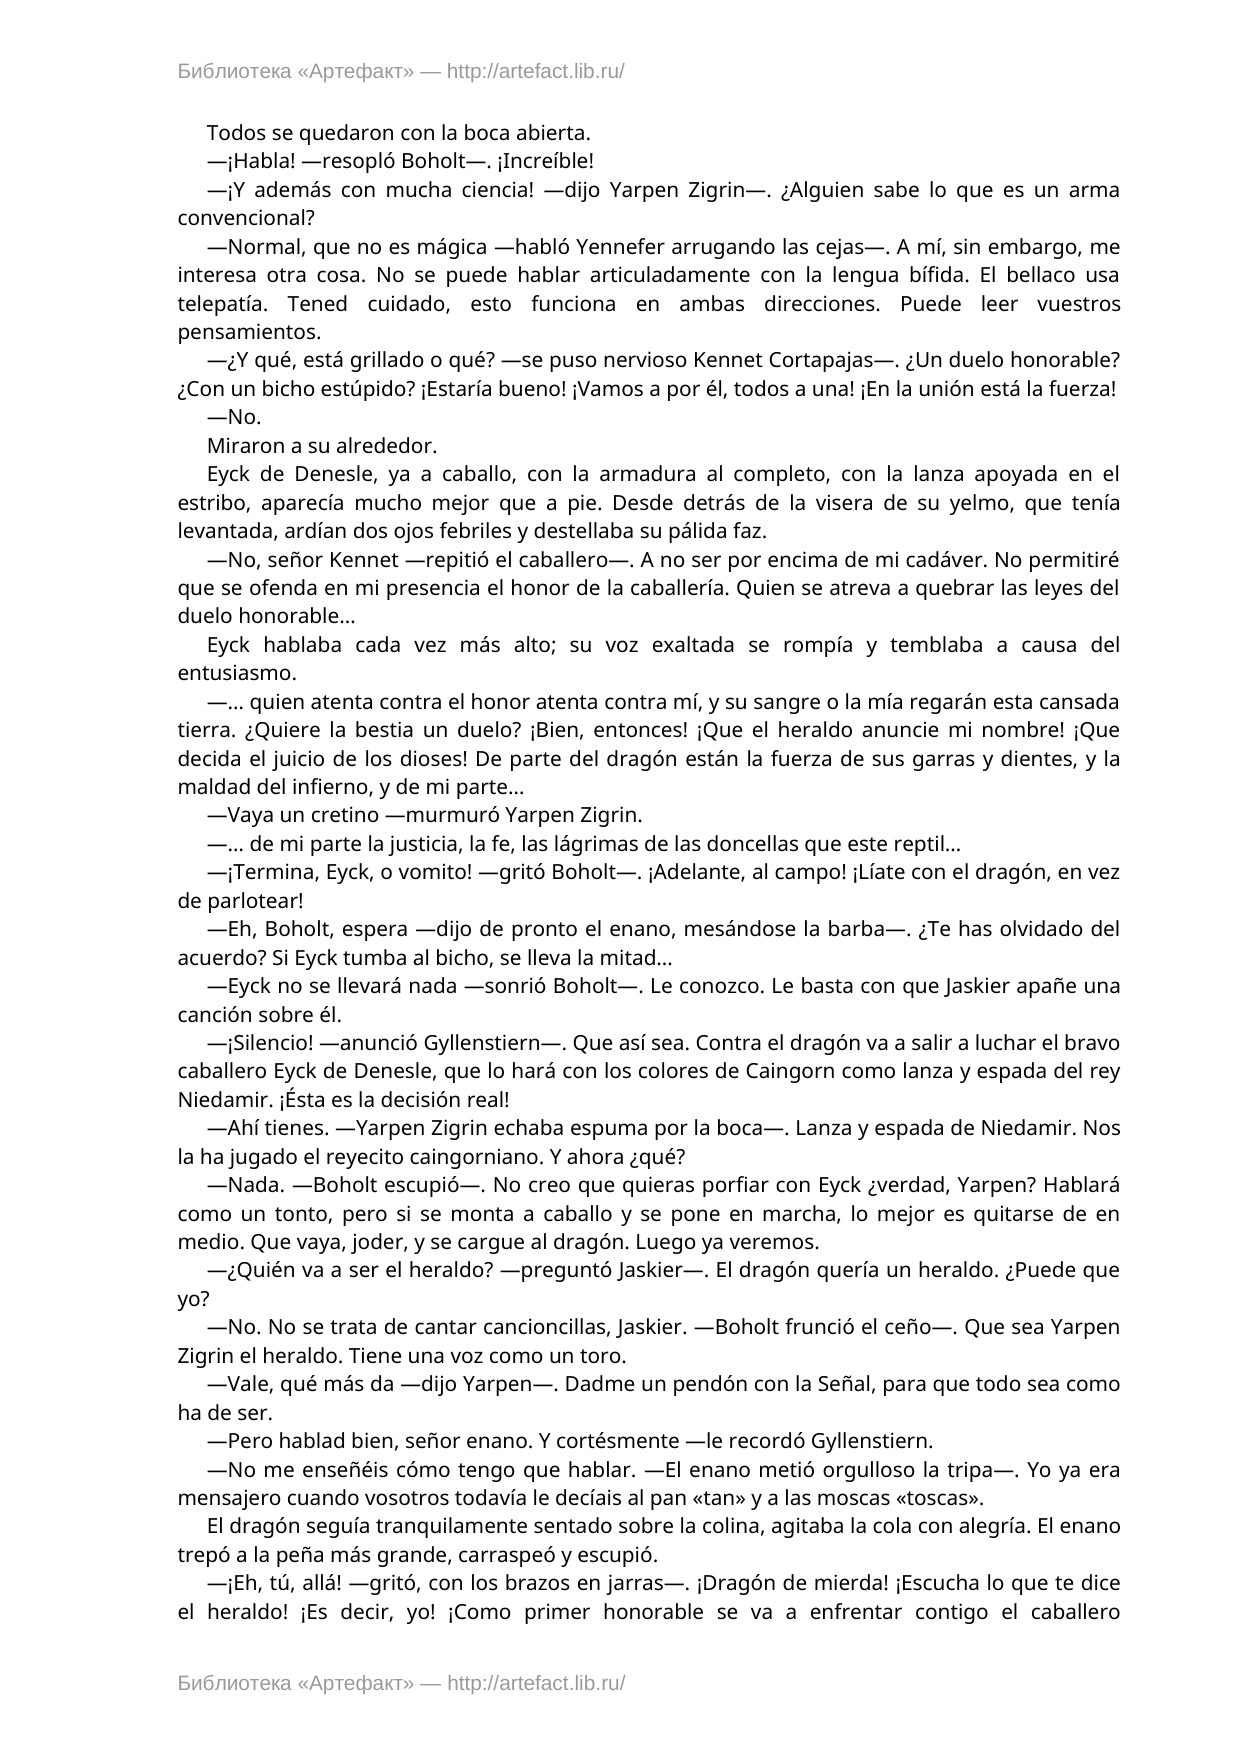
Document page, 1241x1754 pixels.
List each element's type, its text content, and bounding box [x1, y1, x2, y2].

text —No. [177, 402, 1122, 431]
text Todos se quedaron con la boca abierta. [177, 118, 1122, 147]
text —Eh, Boholt, espera —dijo de pronto el enano, mesándose la barba—. ¿Te has olvidado del acuerdo? Si Eyck tumba al bicho, se lleva la mitad… [177, 914, 1122, 971]
text El dragón seguía tranquilamente sentado sobre la colina, agitaba la cola con alegría. El enano trepó a la peña más grande, carraspeó y escupió. [177, 1512, 1122, 1568]
text Eyck hablaba cada vez más alto; su voz exaltada se rompía y temblaba a causa del entusiasmo. [177, 630, 1122, 687]
text Miraron a su alrededor. [177, 431, 1122, 459]
text —Eyck no se llevará nada —sonrió Boholt—. Le conozco. Le basta con que Jaskier apañe una canción sobre él. [177, 971, 1122, 1028]
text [177, 1568, 1122, 1625]
text —Vale, qué más da —dijo Yarpen—. Dadme un pendón con la Señal, para que todo sea como ha de ser. [177, 1369, 1122, 1426]
text —¡Habla! —resopló Boholt—. ¡Increíble! [177, 147, 1122, 175]
text —Vaya un cretino —murmuró Yarpen Zigrin. [177, 801, 1122, 829]
text —Pero hablad bien, señor enano. Y cortésmente —le recordó Gyllenstiern. [177, 1426, 1122, 1455]
text —¿Quién va a ser el heraldo? —preguntó Jaskier—. El dragón quería un heraldo. ¿Puede que yo? [177, 1256, 1122, 1312]
text —… quien atenta contra el honor atenta contra mí, y su sangre o la mía regarán esta cansada tierra. ¿Quiere la bestia un duelo? ¡Bien, entonces! ¡Que el heraldo anuncie mi nombre! ¡Que decida el juicio de los dioses! De parte del dragón están la fuerza de sus garras y dientes, y la maldad del infierno, y de mi parte… [177, 687, 1122, 801]
text —No me enseñéis cómo tengo que hablar. —El enano metió orgulloso la tripa—. Yo ya era mensajero cuando vosotros todavía le decíais al pan «tan» y a las moscas «toscas». [177, 1455, 1122, 1512]
text —¿Y qué, está grillado o qué? —se puso nervioso Kennet Cortapajas—. ¿Un duelo honorable? ¿Con un bicho estúpido? ¡Estaría bueno! ¡Vamos a por él, todos a una! ¡En la unión está la fuerza! [177, 346, 1122, 402]
text —¡Termina, Eyck, o vomito! —gritó Boholt—. ¡Adelante, al campo! ¡Líate con el dragón, en vez de parlotear! [177, 857, 1122, 914]
text —¡Silencio! —anunció Gyllenstiern—. Que así sea. Contra el dragón va a salir a luchar el bravo caballero Eyck de Denesle, que lo hará con los colores de Caingorn como lanza y espada del rey Niedamir. ¡Ésta es la decisión real! [177, 1028, 1122, 1113]
text Eyck de Denesle, ya a caballo, con la armadura al completo, con la lanza apoyada en el estribo, aparecía mucho mejor que a pie. Desde detrás de la visera de su yelmo, que tenía levantada, ardían dos ojos febriles y destellaba su pálida faz. [177, 459, 1122, 545]
text —Nada. —Boholt escupió—. No creo que quieras porfiar con Eyck ¿verdad, Yarpen? Hablará como un tonto, pero si se monta a caballo y se pone en marcha, lo mejor es quitarse de en medio. Que vaya, joder, y se cargue al dragón. Luego ya veremos. [177, 1170, 1122, 1256]
text —No. No se trata de cantar cancioncillas, Jaskier. —Boholt frunció el ceño—. Que sea Yarpen Zigrin el heraldo. Tiene una voz como un toro. [177, 1312, 1122, 1369]
text —… de mi parte la justicia, la fe, las lágrimas de las doncellas que este reptil… [177, 829, 1122, 857]
text —No, señor Kennet —repitió el caballero—. A no ser por encima de mi cadáver. No permitiré que se ofenda en mi presencia el honor de la caballería. Quien se atreva a quebrar las leyes del duelo honorable… [177, 545, 1122, 630]
text —Ahí tienes. —Yarpen Zigrin echaba espuma por la boca—. Lanza y espada de Niedamir. Nos la ha jugado el reyecito caingorniano. Y ahora ¿qué? [177, 1113, 1122, 1170]
text —Normal, que no es mágica —habló Yennefer arrugando las cejas—. A mí, sin embargo, me interesa otra cosa. No se puede hablar articuladamente con la lengua bífida. El bellaco usa telepatía. Tened cuidado, esto funciona en ambas direcciones. Puede leer vuestros pensamientos. [177, 232, 1122, 346]
text —¡Y además con mucha ciencia! —dijo Yarpen Zigrin—. ¿Alguien sabe lo que es un arma convencional? [177, 175, 1122, 232]
